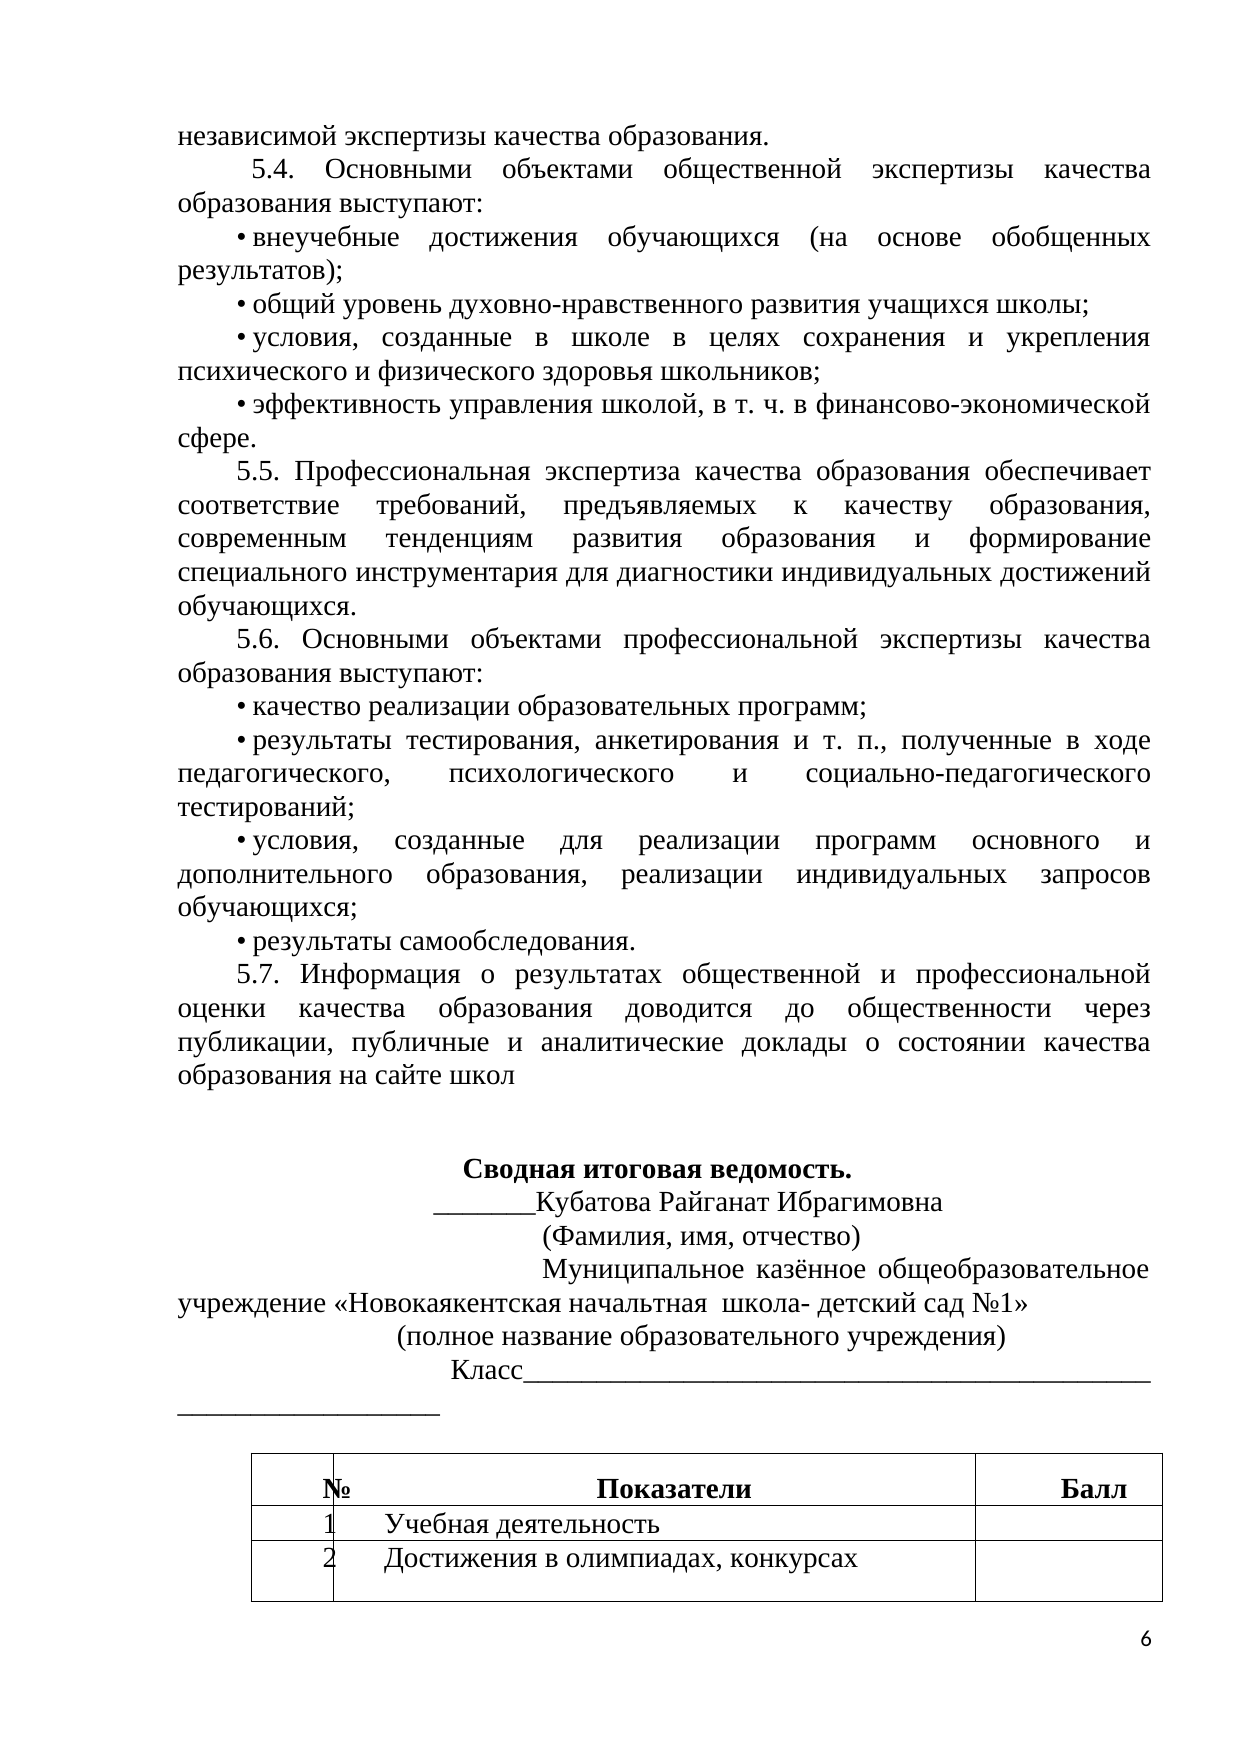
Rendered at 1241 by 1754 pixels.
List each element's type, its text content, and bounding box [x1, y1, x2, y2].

text Сводная итоговая ведомость. [177, 1151, 1152, 1184]
text • внеучебные достижения обучающихся (на основе обобщенных результатов); [177, 219, 1152, 286]
text • качество реализации образовательных программ; [177, 688, 1152, 722]
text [177, 118, 1152, 152]
table_cell Достижения в олимпиадах, конкурсах [334, 1541, 975, 1601]
table_cell 2 [252, 1541, 333, 1601]
text 5.7. Информация о результатах общественной и профессиональной оценки качества образования доводится до общественности через публикации, публичные и аналитические доклады о состоянии качества образования на сайте школ [177, 957, 1152, 1091]
table_cell Учебная деятельность [334, 1506, 975, 1539]
table_cell 1 [252, 1506, 333, 1539]
text • эффективность управления школой, в т. ч. в финансово-экономической сфере. [177, 386, 1152, 453]
text • общий уровень духовно-нравственного развития учащихся школы; [177, 286, 1152, 319]
table_header № [252, 1454, 333, 1505]
text _______Кубатова Райганат Ибрагимовна [177, 1184, 1152, 1218]
text • условия, созданные для реализации программ основного и дополнительного образования, реализации индивидуальных запросов обучающихся; [177, 822, 1152, 923]
text • результаты самообследования. [177, 923, 1152, 957]
text • результаты тестирования, анкетирования и т. п., полученные в ходе педагогического, психологического и социально-педагогического тестирований; [177, 722, 1152, 822]
table_cell [976, 1506, 1162, 1539]
text Муниципальное казённое общеобразовательное учреждение «Новокаякентская начальтная школа- детский сад №1» [177, 1251, 1152, 1318]
text • условия, созданные в школе в целях сохранения и укрепления психического и физического здоровья школьников; [177, 319, 1152, 386]
text (полное название образовательного учреждения) [177, 1318, 1152, 1352]
text 5.5. Профессиональная экспертиза качества образования обеспечивает соответствие требований, предъявляемых к качеству образования, современным тенденциям развития образования и формирование специального инструментария для диагностики индивидуальных достижений обучающихся. [177, 453, 1152, 621]
table_header Балл [976, 1454, 1162, 1505]
text 5.4. Основными объектами общественной экспертизы качества образования выступают: [177, 152, 1152, 219]
table_header Показатели [334, 1454, 975, 1505]
text (Фамилия, имя, отчество) [177, 1218, 1152, 1251]
text 5.6. Основными объектами профессиональной экспертизы качества образования выступают: [177, 621, 1152, 688]
table_cell [976, 1541, 1162, 1601]
text Класс_____________________________________________________________ [177, 1352, 1152, 1419]
